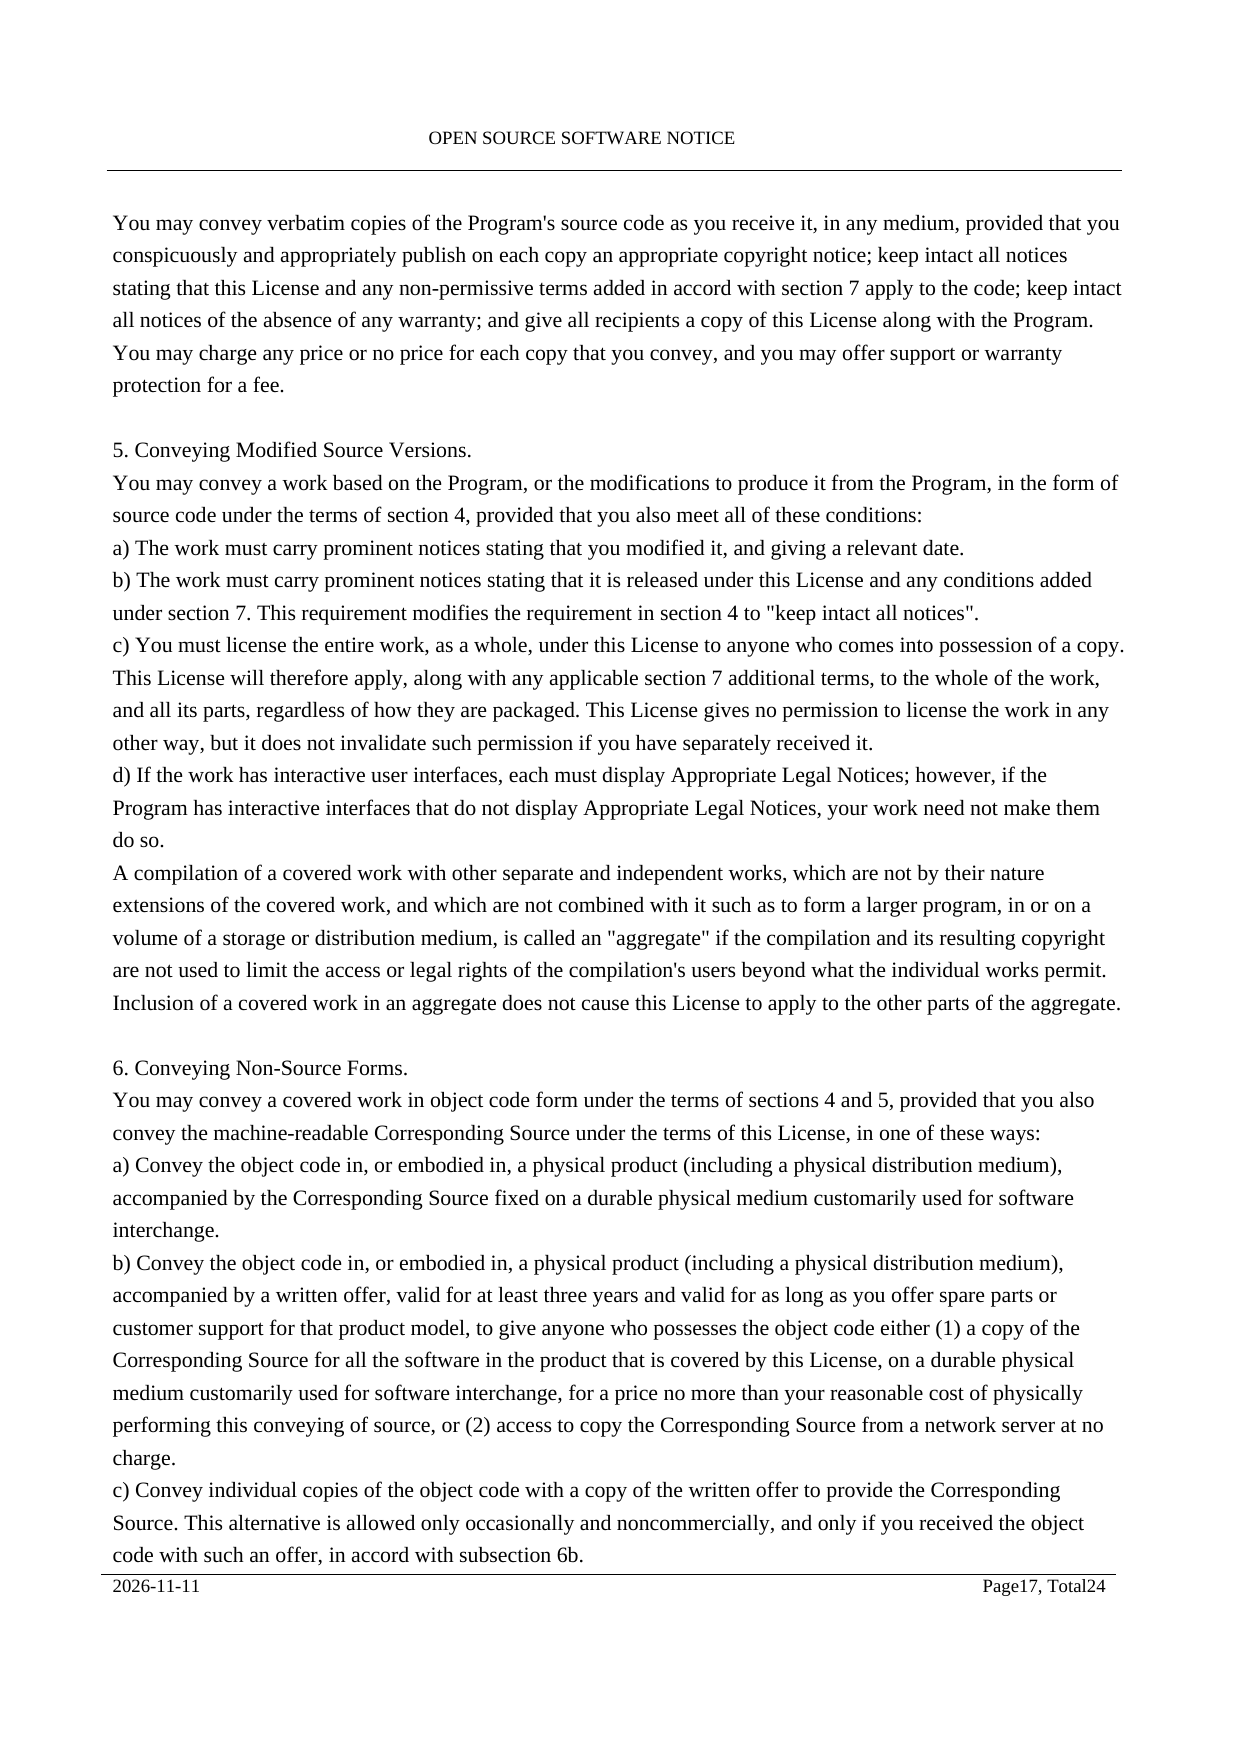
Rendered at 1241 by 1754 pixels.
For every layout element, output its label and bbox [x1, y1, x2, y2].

text [112, 206, 1128, 1571]
